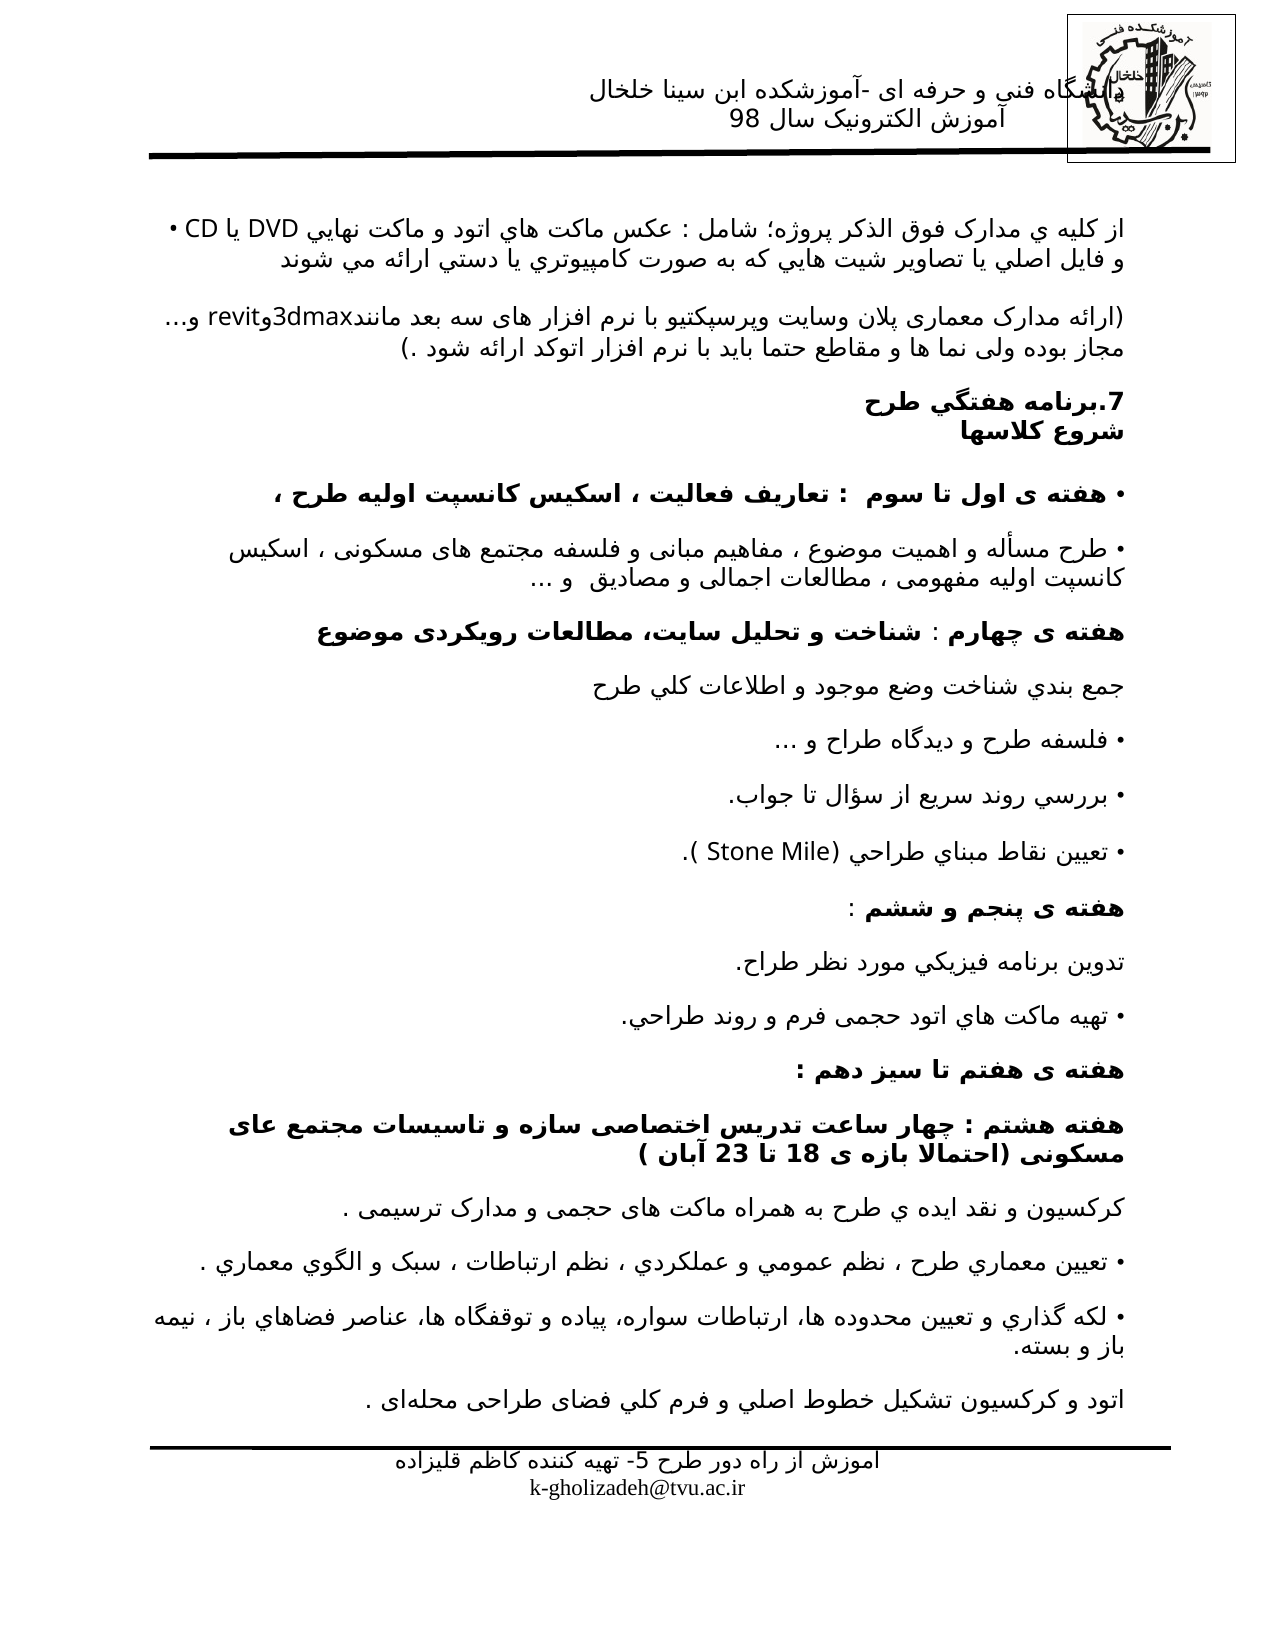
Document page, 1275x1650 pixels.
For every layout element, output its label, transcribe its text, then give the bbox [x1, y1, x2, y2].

text • CD يا DVD از کليه ي مدارک فوق الذکر پروژه؛ شامل : عکس ماکت هاي اتود و ماکت نهايي و فايل اصلي يا تصاوير شيت هايي که به صورت کامپيوتري يا دستي ارائه مي شوند [150, 211, 1125, 274]
text • فلسفه طرح و ديدگاه طراح و ... [150, 726, 1125, 755]
text • تعيين نقاط مبناي طراحي (Stone Mile ). [150, 834, 1125, 868]
text هفته ی هفتم تا سیز دهم : [150, 1056, 1125, 1085]
text • هفته ی اول تا سوم : تعاريف فعاليت ، اسكيس کانسپت اولیه طرح ، [150, 479, 1125, 509]
text هفته هشتم : چهار ساعت تدریس اختصاصی سازه و تاسیسات مجتمع عای مسکونی (احتمالا بازه ی 18 تا 23 آبان ) [150, 1110, 1125, 1168]
text هفته ی پنجم و ششم : [150, 893, 1125, 922]
text (ارائه مدارک معماری پلان وسایت وپرسپکتیو با نرم افزار های سه بعد مانند3dmaxوrevit و... مجاز بوده ولی نما ها و مقاطع حتما باید با نرم افزار اتوکد ارائه شود .) [150, 299, 1125, 362]
text • لکه گذاري و تعيين محدوده ها، ارتباطات سواره، پياده و توقفگاه ها، عناصر فضاهاي باز ، نيمه باز و بسته. [150, 1302, 1125, 1360]
text كركسيون و نقد ايده ي طرح به همراه ماکت های حجمی و مدارک ترسیمی . [150, 1193, 1125, 1222]
text تدوين برنامه فيزيکي مورد نظر طراح. [150, 947, 1125, 976]
text • طرح مسأله و اهميت موضوع ، مفاهیم مبانی و فلسفه مجتمع های مسکونی ، اسکیس کانسپت اولیه مفهومی ، مطالعات اجمالی و مصادیق و ... [150, 534, 1125, 592]
picture [1082, 22, 1212, 152]
text • تهيه ماکت هاي اتود حجمی فرم و روند طراحي. [150, 1001, 1125, 1031]
text اتود و کرکسيون تشکيل خطوط اصلي و فرم کلي فضای طراحی محله‌ای . [150, 1385, 1125, 1414]
text • تعيين معماري طرح ، نظم عمومي و عملکردي ، نظم ارتباطات ، سبک و الگوي معماري . [150, 1247, 1125, 1277]
text 7.برنامه هفتگي طرح [150, 387, 1125, 416]
text • بررسي روند سريع از سؤال تا جواب. [150, 780, 1125, 809]
text هفته ی چهارم : شناخت و تحلیل سایت، مطالعات رویکردی موضوع [150, 617, 1125, 646]
text شروع کلاسها [150, 416, 1125, 445]
text جمع بندي شناخت وضع موجود و اطلاعات کلي طرح [150, 671, 1125, 701]
